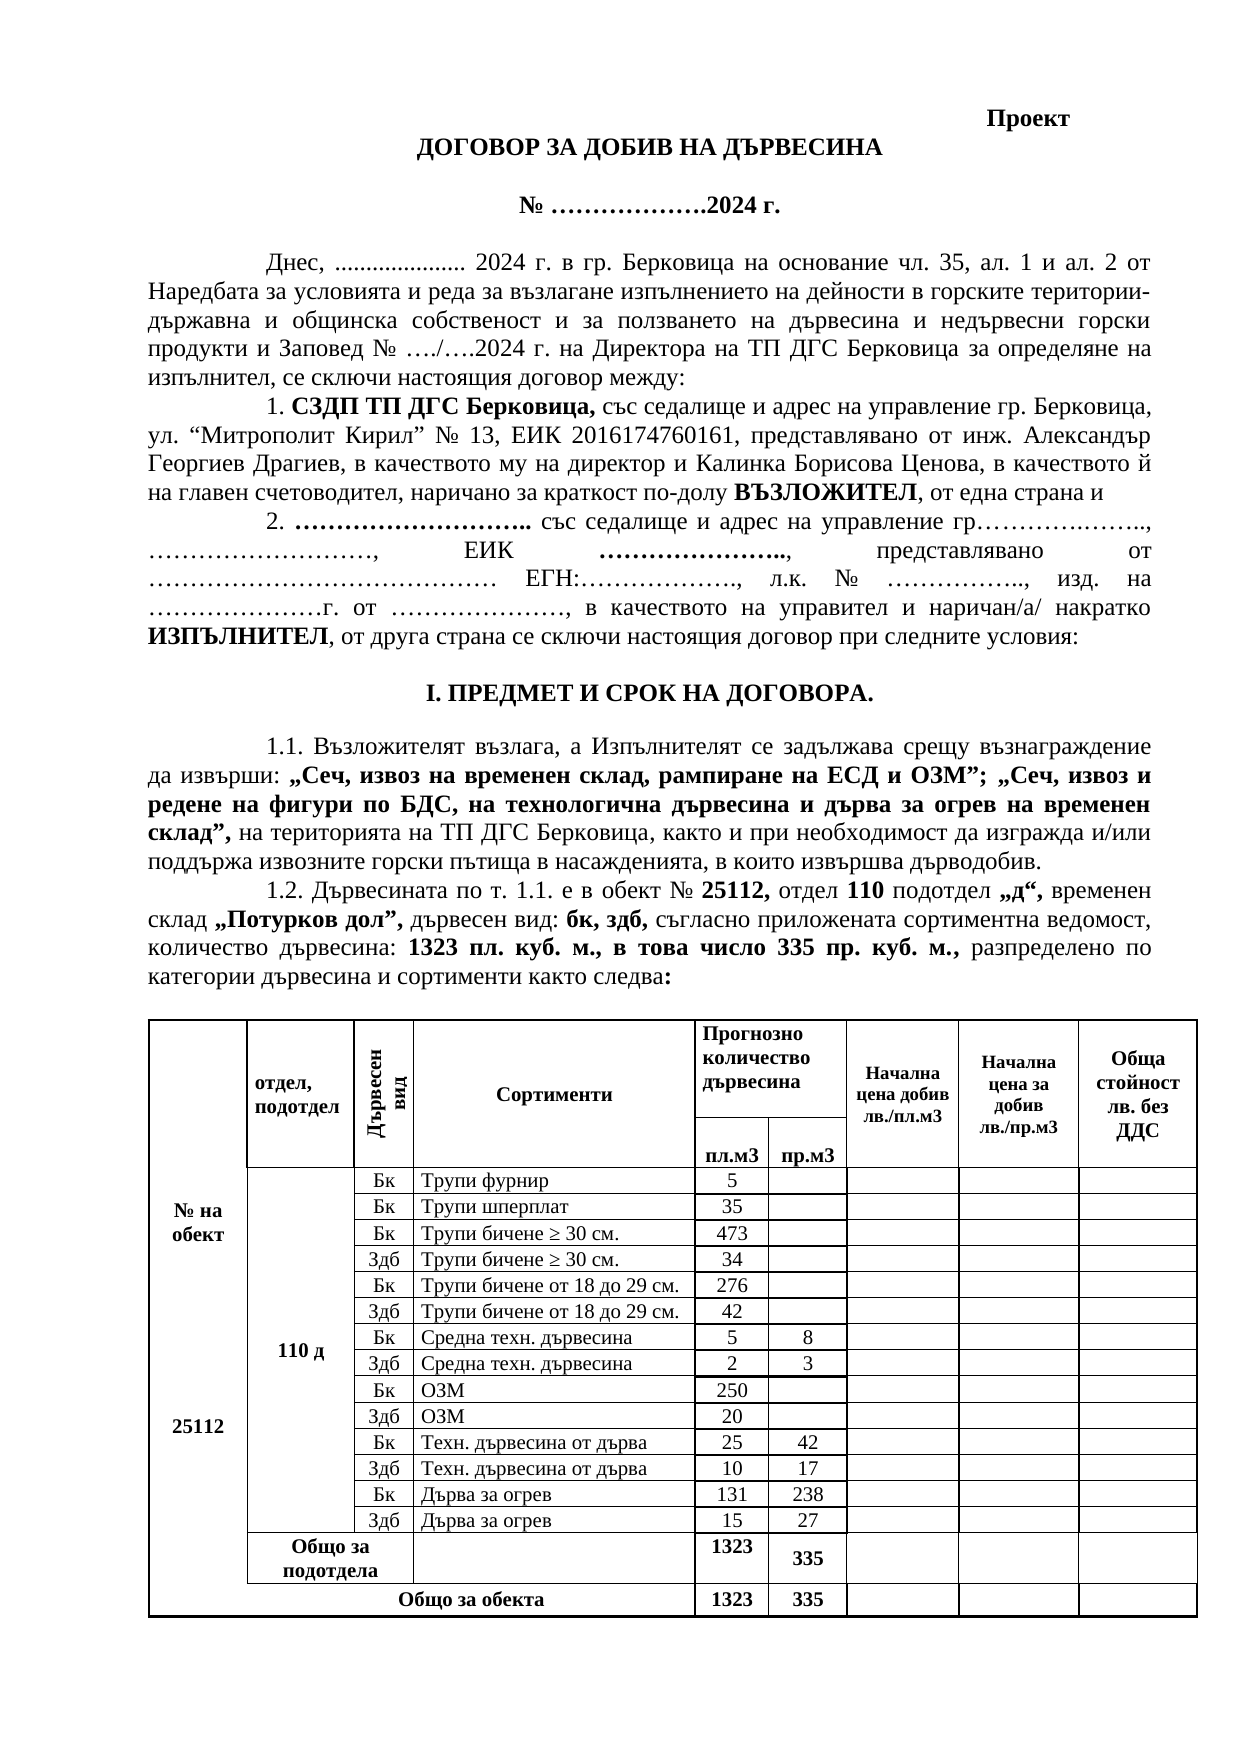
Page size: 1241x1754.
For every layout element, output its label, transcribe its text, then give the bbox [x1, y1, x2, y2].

table_cell [1080, 1584, 1196, 1615]
table_cell Дърва за огрев [414, 1507, 694, 1532]
table_cell 473 [696, 1221, 768, 1245]
table_cell 17 [769, 1456, 846, 1480]
table_header Начална цена за добив лв./пр.м3 [959, 1021, 1078, 1167]
table_cell [960, 1350, 1078, 1375]
table_cell [960, 1481, 1078, 1506]
table_cell Средна техн. дървесина [414, 1324, 694, 1349]
table_cell Здб [355, 1298, 413, 1323]
table_cell [848, 1507, 958, 1532]
table_cell [960, 1403, 1078, 1428]
table_cell Здб [355, 1507, 413, 1532]
table_cell [848, 1220, 958, 1245]
table_cell [1080, 1272, 1196, 1297]
table_cell [960, 1246, 1078, 1271]
table_cell 5 [696, 1168, 768, 1192]
table_header Прогнозно количество дървесина [696, 1021, 846, 1117]
table_cell Здб [355, 1403, 413, 1428]
table_cell ОЗМ [414, 1403, 694, 1428]
table_cell [769, 1273, 846, 1297]
table_cell [960, 1507, 1078, 1532]
table_cell [769, 1299, 846, 1323]
table_cell [1080, 1298, 1196, 1323]
table_cell [960, 1376, 1078, 1402]
table_cell Общо за обекта [247, 1584, 694, 1615]
table_cell 3 [769, 1351, 846, 1375]
table_cell 8 [769, 1325, 846, 1349]
text 2. ……………………….. със седалище и адрес на управление гр………….…….., ………………………, ЕИК ………………….., представлявано от …………………………………… ЕГН:………………., л.к. № …………….., изд. на …………………г. от …………………, в качеството на управител и наричан/а/ накратко ИЗПЪЛНИТЕЛ, от друга страна се сключи настоящия договор при следните условия: [148, 506, 1152, 650]
table_cell Бк [355, 1429, 413, 1454]
text 1.2. Дървесината по т. 1.1. е в обект № 25112, отдел 110 подотдел „д“, временен склад „Потурков дол”, дървесен вид: бк, здб, съгласно приложената сортиментна ведомост, количество дървесина: 1323 пл. куб. м., в това число 335 пр. куб. м., разпределено по категории дървесина и сортименти както следва: [148, 875, 1152, 990]
table_cell [848, 1246, 958, 1271]
table_header Обща стойност лв. без ДДС [1079, 1021, 1196, 1167]
table_cell [848, 1481, 958, 1506]
table_cell [960, 1298, 1078, 1323]
table_cell ОЗМ [414, 1376, 694, 1402]
table_cell 42 [696, 1299, 768, 1323]
table_cell Дърва за огрев [414, 1481, 694, 1506]
table_cell Трупи шперплат [414, 1194, 694, 1218]
table_cell 110 д [248, 1168, 354, 1532]
table_cell Здб [355, 1455, 413, 1480]
table_cell 238 [769, 1482, 846, 1506]
table_cell [848, 1350, 958, 1375]
text Проект [148, 103, 1152, 132]
table_cell Трупи бичене ≥ 30 см. [414, 1246, 694, 1271]
table_cell [769, 1195, 846, 1218]
table_cell [769, 1168, 846, 1192]
table_cell [848, 1455, 958, 1480]
table_cell Общо за подотдела [248, 1533, 413, 1582]
table_cell 335 [769, 1534, 846, 1582]
table_cell Трупи фурнир [414, 1168, 694, 1192]
table_cell 335 [769, 1584, 846, 1615]
table_cell [769, 1404, 846, 1428]
table_cell 276 [696, 1273, 768, 1297]
table_cell [769, 1247, 846, 1271]
table_cell 27 [769, 1508, 846, 1532]
table_cell Трупи бичене от 18 до 29 см. [414, 1298, 694, 1323]
table_header Сортименти [414, 1021, 694, 1167]
table_cell [1080, 1481, 1196, 1506]
table_cell 34 [696, 1247, 768, 1271]
table_cell Здб [355, 1350, 413, 1375]
table_cell Трупи бичене ≥ 30 см. [414, 1220, 694, 1245]
table_cell [1080, 1507, 1196, 1532]
table_cell 250 [696, 1378, 768, 1402]
table_cell [959, 1533, 1078, 1582]
table_cell [848, 1429, 958, 1454]
table_cell 131 [696, 1482, 768, 1506]
table_cell [414, 1533, 694, 1582]
table_cell 20 [696, 1404, 768, 1428]
table_cell [848, 1324, 958, 1349]
table_cell пл.м3 [696, 1118, 768, 1167]
table_cell Бк [355, 1481, 413, 1506]
text ДОГОВОР ЗА ДОБИВ НА ДЪРВЕСИНА [148, 132, 1152, 161]
table_cell [1080, 1246, 1196, 1271]
table_cell [848, 1376, 958, 1402]
table_cell 5 [696, 1325, 768, 1349]
table_cell Бк [355, 1376, 413, 1402]
table_cell 1323 [696, 1534, 768, 1582]
text 1.1. Възложителят възлага, а Изпълнителят се задължава срещу възнаграждение да извърши: „Сеч, извоз на временен склад, рампиране на ЕСД и ОЗМ”; „Сеч, извоз и редене на фигури по БДС, на технологична дървесина и дърва за огрев на временен склад”, на територията на ТП ДГС Берковица, както и при необходимост да изгражда и/или поддържа извозните горски пътища в насажденията, в които извършва дърводобив. [148, 731, 1152, 875]
table_cell [1080, 1324, 1196, 1349]
table_cell Бк [355, 1168, 413, 1192]
table_cell 35 [696, 1195, 768, 1218]
table_header отдел, подотдел [248, 1021, 353, 1167]
subtitle I. ПРЕДМЕТ И СРОК НА ДОГОВОРА. [148, 678, 1152, 707]
table_cell 42 [769, 1430, 846, 1454]
table_cell [1080, 1376, 1196, 1402]
table_cell Бк [355, 1220, 413, 1245]
table_cell [1080, 1220, 1196, 1245]
table_cell [1080, 1429, 1196, 1454]
table_cell 15 [696, 1508, 768, 1532]
table_cell 2 [696, 1351, 768, 1375]
table_cell [960, 1168, 1078, 1192]
table_cell [848, 1194, 958, 1218]
table_cell [1079, 1533, 1197, 1582]
table_cell [848, 1272, 958, 1297]
table_cell 25 [696, 1430, 768, 1454]
text № ……………….2024 г. [148, 190, 1152, 218]
table_cell [960, 1429, 1078, 1454]
table_cell [1080, 1350, 1196, 1375]
table_cell [1080, 1168, 1196, 1192]
table_cell [960, 1455, 1078, 1480]
table_cell Бк [355, 1194, 413, 1218]
table_cell Средна техн. дървесина [414, 1350, 694, 1375]
table_cell [960, 1220, 1078, 1245]
table_header Дървесен вид [355, 1021, 413, 1167]
table_cell [960, 1272, 1078, 1297]
table_cell [848, 1584, 958, 1615]
table_cell Здб [355, 1246, 413, 1271]
text Днес, ..................... 2024 г. в гр. Берковица на основание чл. 35, ал. 1 и ал. 2 от Наредбата за условията и реда за възлагане изпълнението на дейности в горските територии-държавна и общинска собственост и за ползването на дървесина и недървесни горски продукти и Заповед № …./….2024 г. на Директора на ТП ДГС Берковица за определяне на изпълнител, се сключи настоящия договор между: [148, 247, 1152, 391]
table_cell 10 [696, 1456, 768, 1480]
table_cell [1080, 1194, 1196, 1218]
table_cell [848, 1403, 958, 1428]
table_cell [848, 1168, 958, 1192]
table_header № на обект 25112 [150, 1021, 247, 1615]
table_cell [960, 1324, 1078, 1349]
table_cell Техн. дървесина от дърва [414, 1429, 694, 1454]
table_cell Бк [355, 1272, 413, 1297]
table_cell пр.м3 [769, 1118, 846, 1167]
table_cell [960, 1194, 1078, 1218]
table_cell [848, 1298, 958, 1323]
table_cell [1080, 1403, 1196, 1428]
table_cell 1323 [696, 1584, 768, 1615]
table_cell [769, 1378, 846, 1402]
text 1. СЗДП ТП ДГС Берковица, със седалище и адрес на управление гр. Берковица, ул. “Митрополит Кирил” № 13, ЕИК 2016174760161, представлявано от инж. Александър Георгиев Драгиев, в качеството му на директор и Калинка Борисова Ценова, в качеството й на главен счетоводител, наричано за краткост по-долу ВЪЗЛОЖИТЕЛ, от една страна и [148, 391, 1152, 506]
table_cell Техн. дървесина от дърва [414, 1455, 694, 1480]
table_cell [1080, 1455, 1196, 1480]
table_cell [769, 1221, 846, 1245]
table_header Начална цена добив лв./пл.м3 [847, 1021, 958, 1167]
table_cell [960, 1584, 1078, 1615]
table_cell Трупи бичене от 18 до 29 см. [414, 1272, 694, 1297]
table_cell Бк [355, 1324, 413, 1349]
table_cell [847, 1533, 958, 1582]
